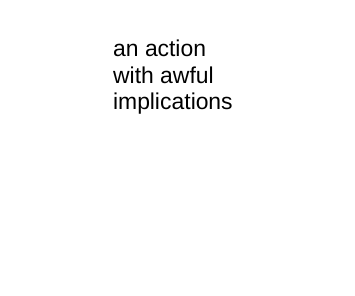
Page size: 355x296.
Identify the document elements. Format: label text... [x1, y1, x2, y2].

text an action with awful implications [113, 35, 242, 114]
